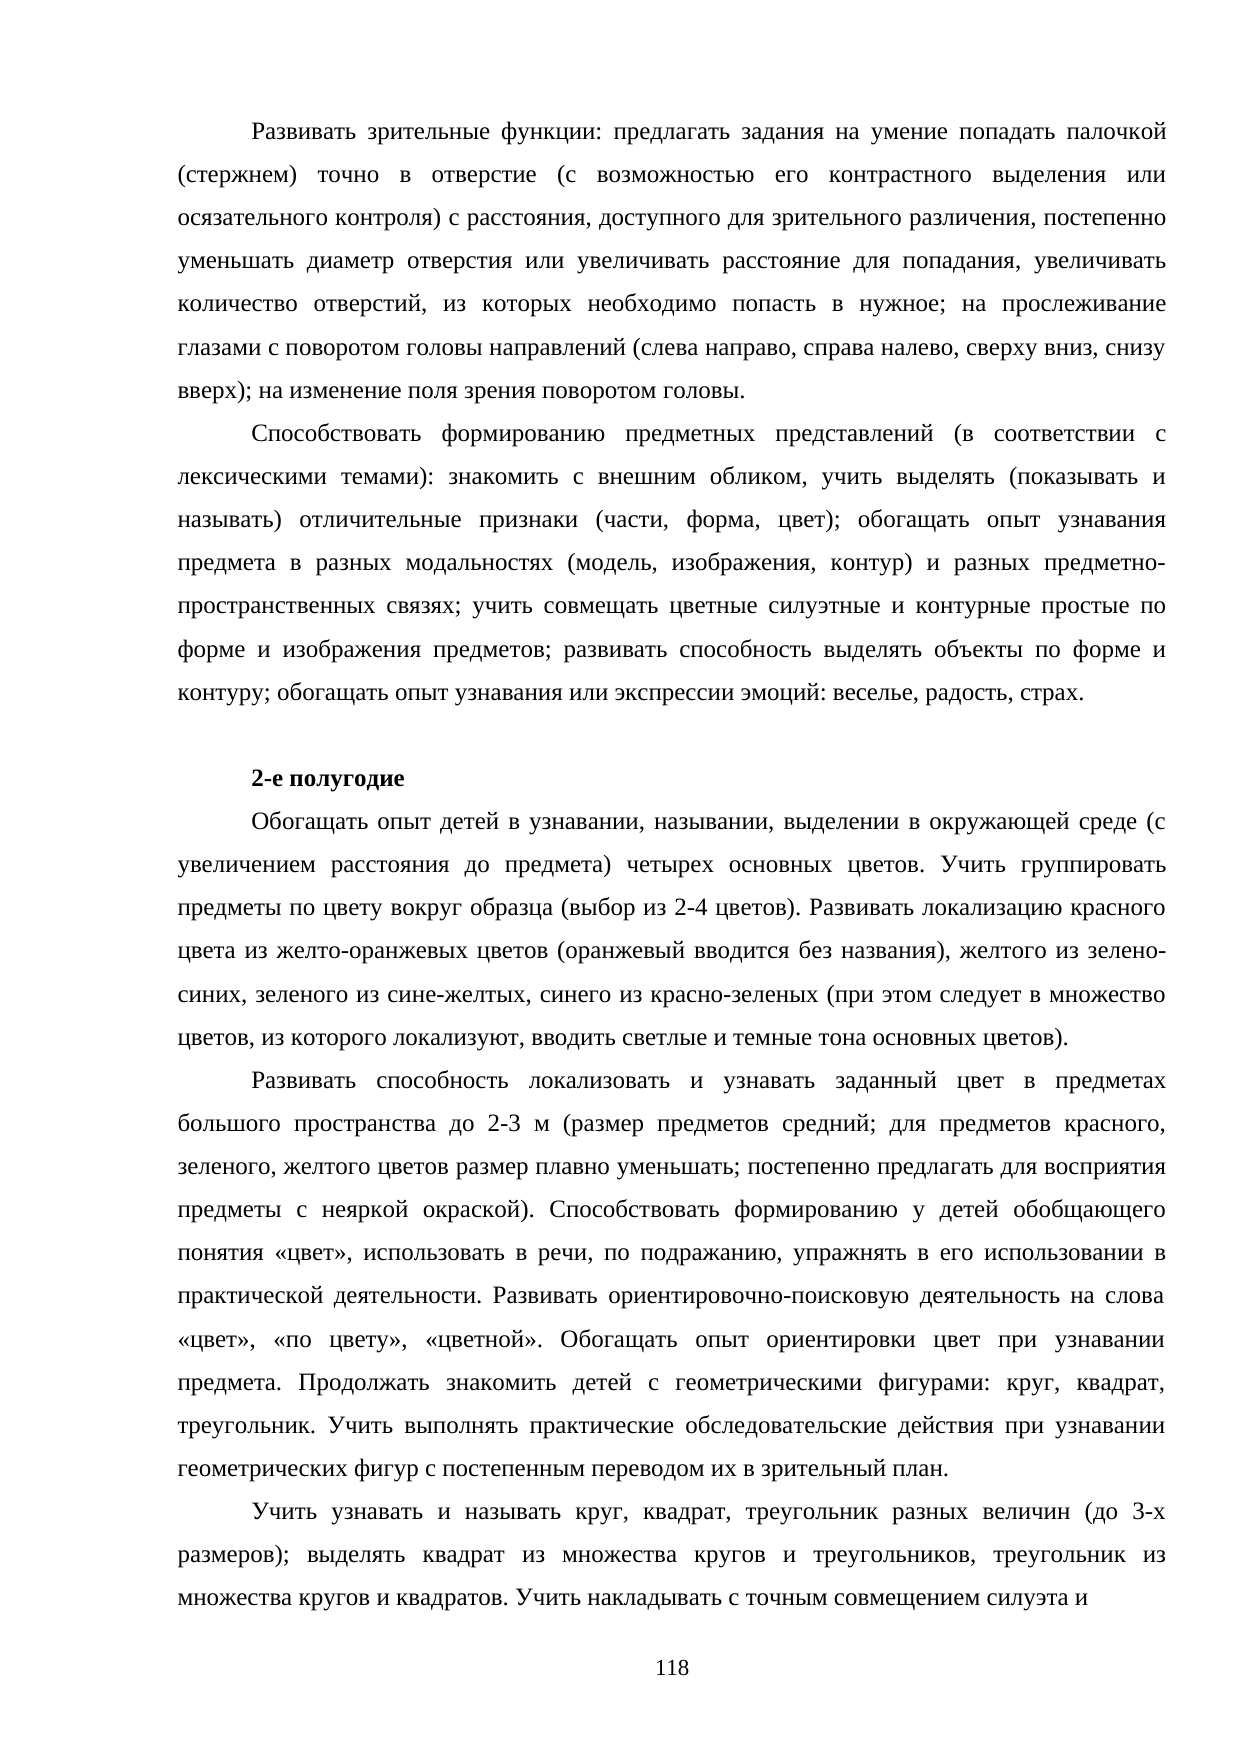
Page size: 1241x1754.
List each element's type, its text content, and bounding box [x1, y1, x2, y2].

text Развивать зрительные функции: предлагать задания на умение попадать палочкой (стержнем) точно в отверстие (с возможностью его контрастного выделения или осязательного контроля) с расстояния, доступного для зрительного различения, постепенно уменьшать диаметр отверстия или увеличивать расстояние для попадания, увеличивать количество отверстий, из которых необходимо попасть в нужное; на прослеживание глазами с поворотом головы направлений (слева направо, справа налево, сверху вниз, снизу вверх); на изменение поля зрения поворотом головы. [177, 116, 1167, 403]
text Обогащать опыт детей в узнавании, назывании, выделении в окружающей среде (с увеличением расстояния до предмета) четырех основных цветов. Учить группировать предметы по цвету вокруг образца (выбор из 2-4 цветов). Развивать локализацию красного цвета из желто-оранжевых цветов (оранжевый вводится без названия), желтого из зелено- синих, зеленого из сине-желтых, синего из красно-зеленых (при этом следует в множество цветов, из которого локализуют, вводить светлые и темные тона основных цветов). [177, 806, 1167, 1051]
text Способствовать формированию предметных представлений (в соответствии с лексическими темами): знакомить с внешним обликом, учить выделять (показывать и называть) отличительные признаки (части, форма, цвет); обогащать опыт узнавания предмета в разных модальностях (модель, изображения, контур) и разных предметно- пространственных связях; учить совмещать цветные силуэтные и контурные простые по форме и изображения предметов; развивать способность выделять объекты по форме и контуру; обогащать опыт узнавания или экспрессии эмоций: веселье, радость, страх. [177, 418, 1167, 706]
subtitle 2-е полугодие [251, 763, 1190, 792]
text Развивать способность локализовать и узнавать заданный цвет в предметах большого пространства до 2-3 м (размер предметов средний; для предметов красного, зеленого, желтого цветов размер плавно уменьшать; постепенно предлагать для восприятия предметы с неяркой окраской). Способствовать формированию у детей обобщающего понятия «цвет», использовать в речи, по подражанию, упражнять в его использовании в практической деятельности. Развивать ориентировочно-поисковую деятельность на слова [177, 1065, 1167, 1309]
text Учить узнавать и называть круг, квадрат, треугольник разных величин (до 3-х размеров); выделять квадрат из множества кругов и треугольников, треугольник из множества кругов и квадратов. Учить накладывать с точным совмещением силуэта и [177, 1496, 1167, 1611]
text «цвет», «по цвету», «цветной». Обогащать опыт ориентировки цвет при узнавании предмета. Продолжать знакомить детей с геометрическими фигурами: круг, квадрат, треугольник. Учить выполнять практические обследовательские действия при узнавании геометрических фигур с постепенным переводом их в зрительный план. [177, 1324, 1166, 1482]
